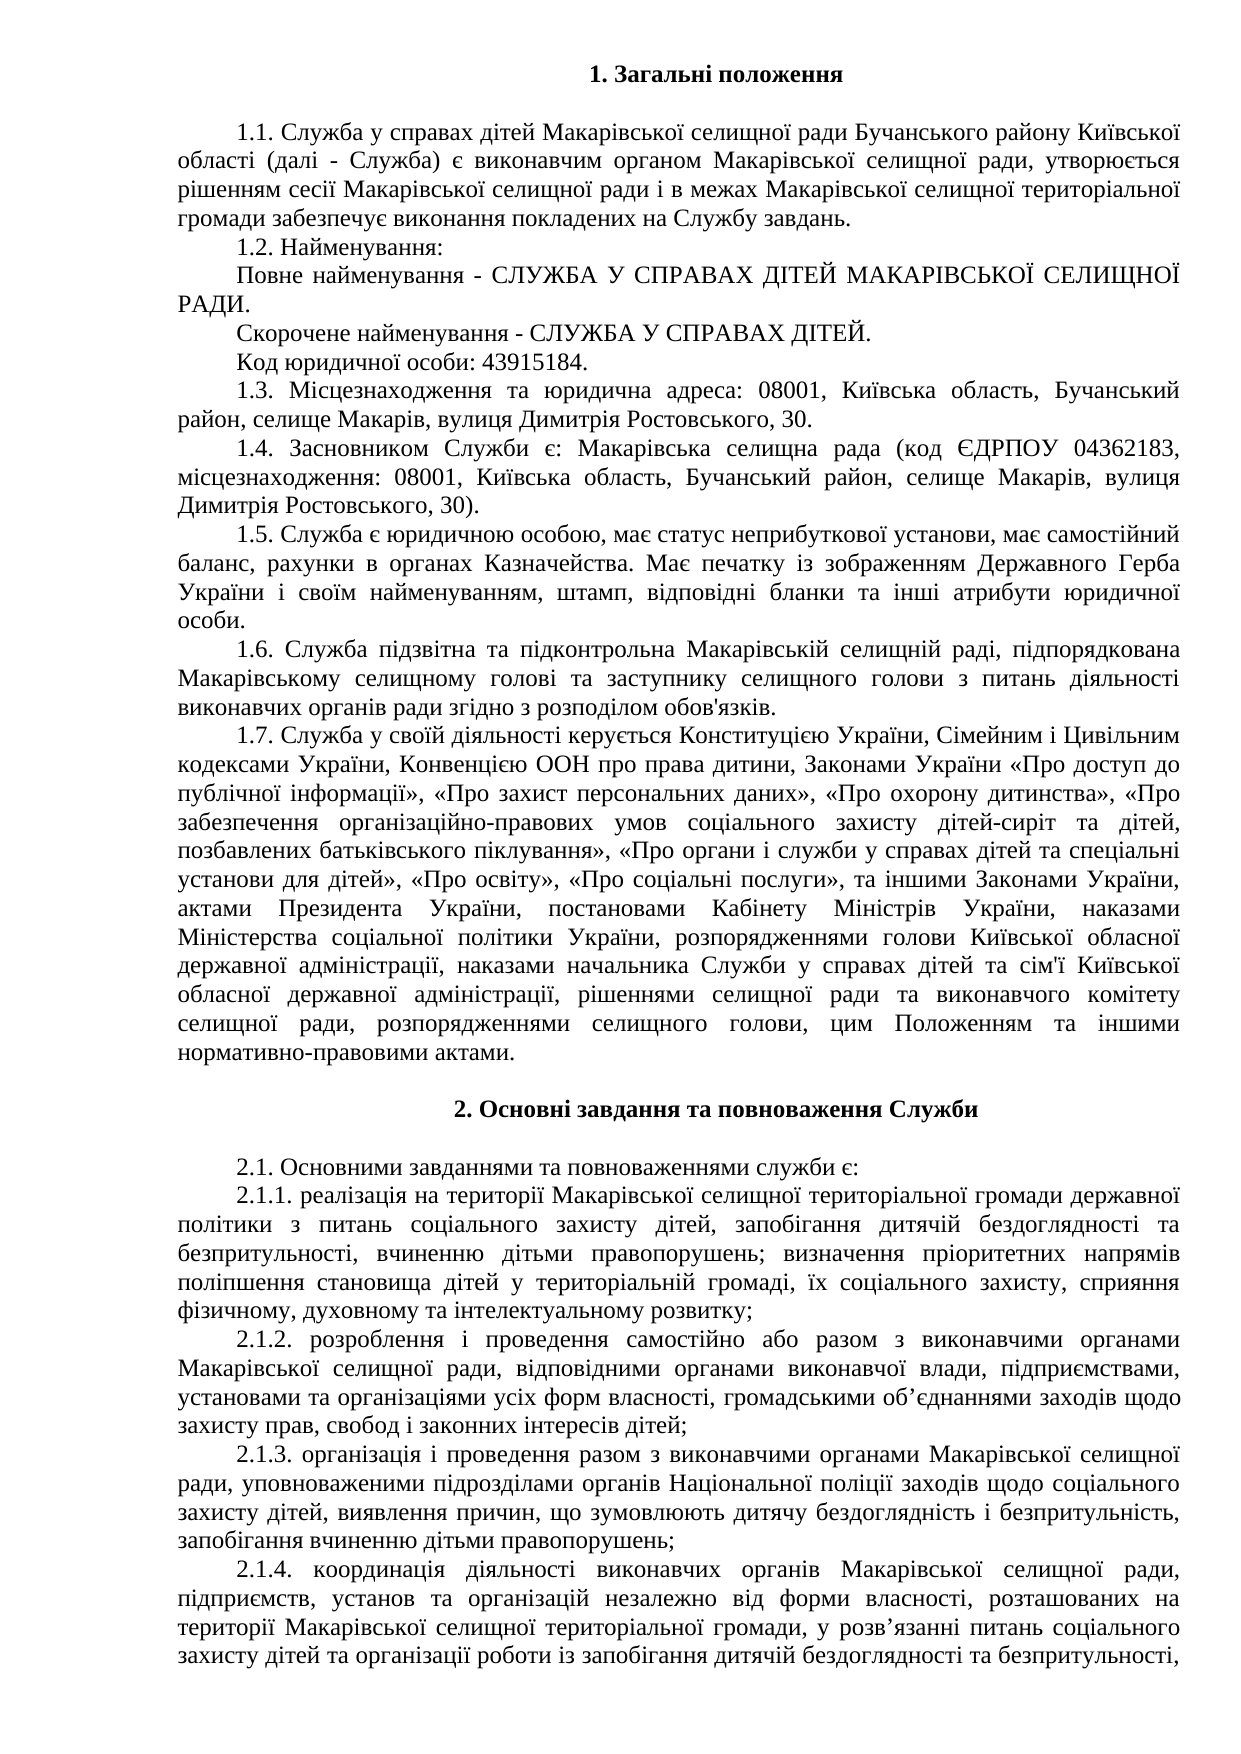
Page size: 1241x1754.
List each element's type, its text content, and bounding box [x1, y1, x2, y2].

text 2.1. Основними завданнями та повноваженнями служби є: [177, 1152, 1181, 1180]
text Скорочене найменування - СЛУЖБА У СПРАВАХ ДІТЕЙ. [177, 318, 1181, 347]
text Повне найменування - СЛУЖБА У СПРАВАХ ДІТЕЙ МАКАРІВСЬКОЇ СЕЛИЩНОЇ РАДИ. [177, 260, 1181, 318]
text 1.5. Служба є юридичною особою, має статус неприбуткової установи, має самостійний баланс, рахунки в органах Казначейства. Має печатку із зображенням Державного Герба України і своїм найменуванням, штамп, відповідні бланки та інші атрибути юридичної особи. [177, 519, 1181, 634]
text 1. Загальні положення [177, 59, 1181, 88]
text 1.1. Служба у справах дітей Макарівської селищної ради Бучанського району Київської області (далі - Служба) є виконавчим органом Макарівської селищної ради, утворюється рішенням сесії Макарівської селищної ради і в межах Макарівської селищної територіальної громади забезпечує виконання покладених на Службу завдань. [177, 117, 1181, 232]
text 1.3. Місцезнаходження та юридична адреса: 08001, Київська область, Бучанський район, селище Макарів, вулиця Димитрія Ростовського, 30. [177, 375, 1181, 433]
text 2.1.3. організація і проведення разом з виконавчими органами Макарівської селищної ради, уповноваженими підрозділами органів Національної поліції заходів щодо соціального захисту дітей, виявлення причин, що зумовлюють дитячу бездоглядність і безпритульність, запобігання вчиненню дітьми правопорушень; [177, 1439, 1181, 1554]
text 1.7. Служба у своїй діяльності керується Конституцією України, Сімейним і Цивільним кодексами України, Конвенцією ООН про права дитини, Законами України «Про доступ до публічної інформації», «Про захист персональних даних», «Про охорону дитинства», «Про забезпечення організаційно-правових умов соціального захисту дітей-сиріт та дітей, позбавлених батьківського піклування», «Про органи і служби у справах дітей та спеціальні установи для дітей», «Про освіту», «Про соціальні послуги», та іншими Законами України, актами Президента України, постановами Кабінету Міністрів України, наказами Міністерства соціальної політики України, розпорядженнями голови Київської обласної державної адміністрації, наказами начальника Служби у справах дітей та сім'ї Київської обласної державної адміністрації, рішеннями селищної ради та виконавчого комітету селищної ради, розпорядженнями селищного голови, цим Положенням та іншими нормативно-правовими актами. [177, 720, 1181, 1065]
text 1.6. Служба підзвітна та підконтрольна Макарівській селищній раді, підпорядкована Макарівському селищному голові та заступнику селищного голови з питань діяльності виконавчих органів ради згідно з розподілом обов'язків. [177, 634, 1181, 720]
text 1.2. Найменування: [177, 232, 1181, 260]
text 1.4. Засновником Служби є: Макарівська селищна рада (код ЄДРПОУ 04362183, місцезнаходження: 08001, Київська область, Бучанський район, селище Макарів, вулиця Димитрія Ростовського, 30). [177, 433, 1181, 519]
text 2. Основні завдання та повноваження Служби [177, 1094, 1181, 1123]
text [177, 1554, 1181, 1669]
text 2.1.2. розроблення і проведення самостійно або разом з виконавчими органами Макарівської селищної ради, відповідними органами виконавчої влади, підприємствами, установами та організаціями усіх форм власності, громадськими об’єднаннями заходів щодо захисту прав, свобод і законних інтересів дітей; [177, 1324, 1181, 1439]
text Код юридичної особи: 43915184. [177, 347, 1181, 375]
text 2.1.1. реалізація на території Макарівської селищної територіальної громади державної політики з питань соціального захисту дітей, запобігання дитячій бездоглядності та безпритульності, вчиненню дітьми правопорушень; визначення пріоритетних напрямів поліпшення становища дітей у територіальній громаді, їх соціального захисту, сприяння фізичному, духовному та інтелектуальному розвитку; [177, 1180, 1181, 1324]
